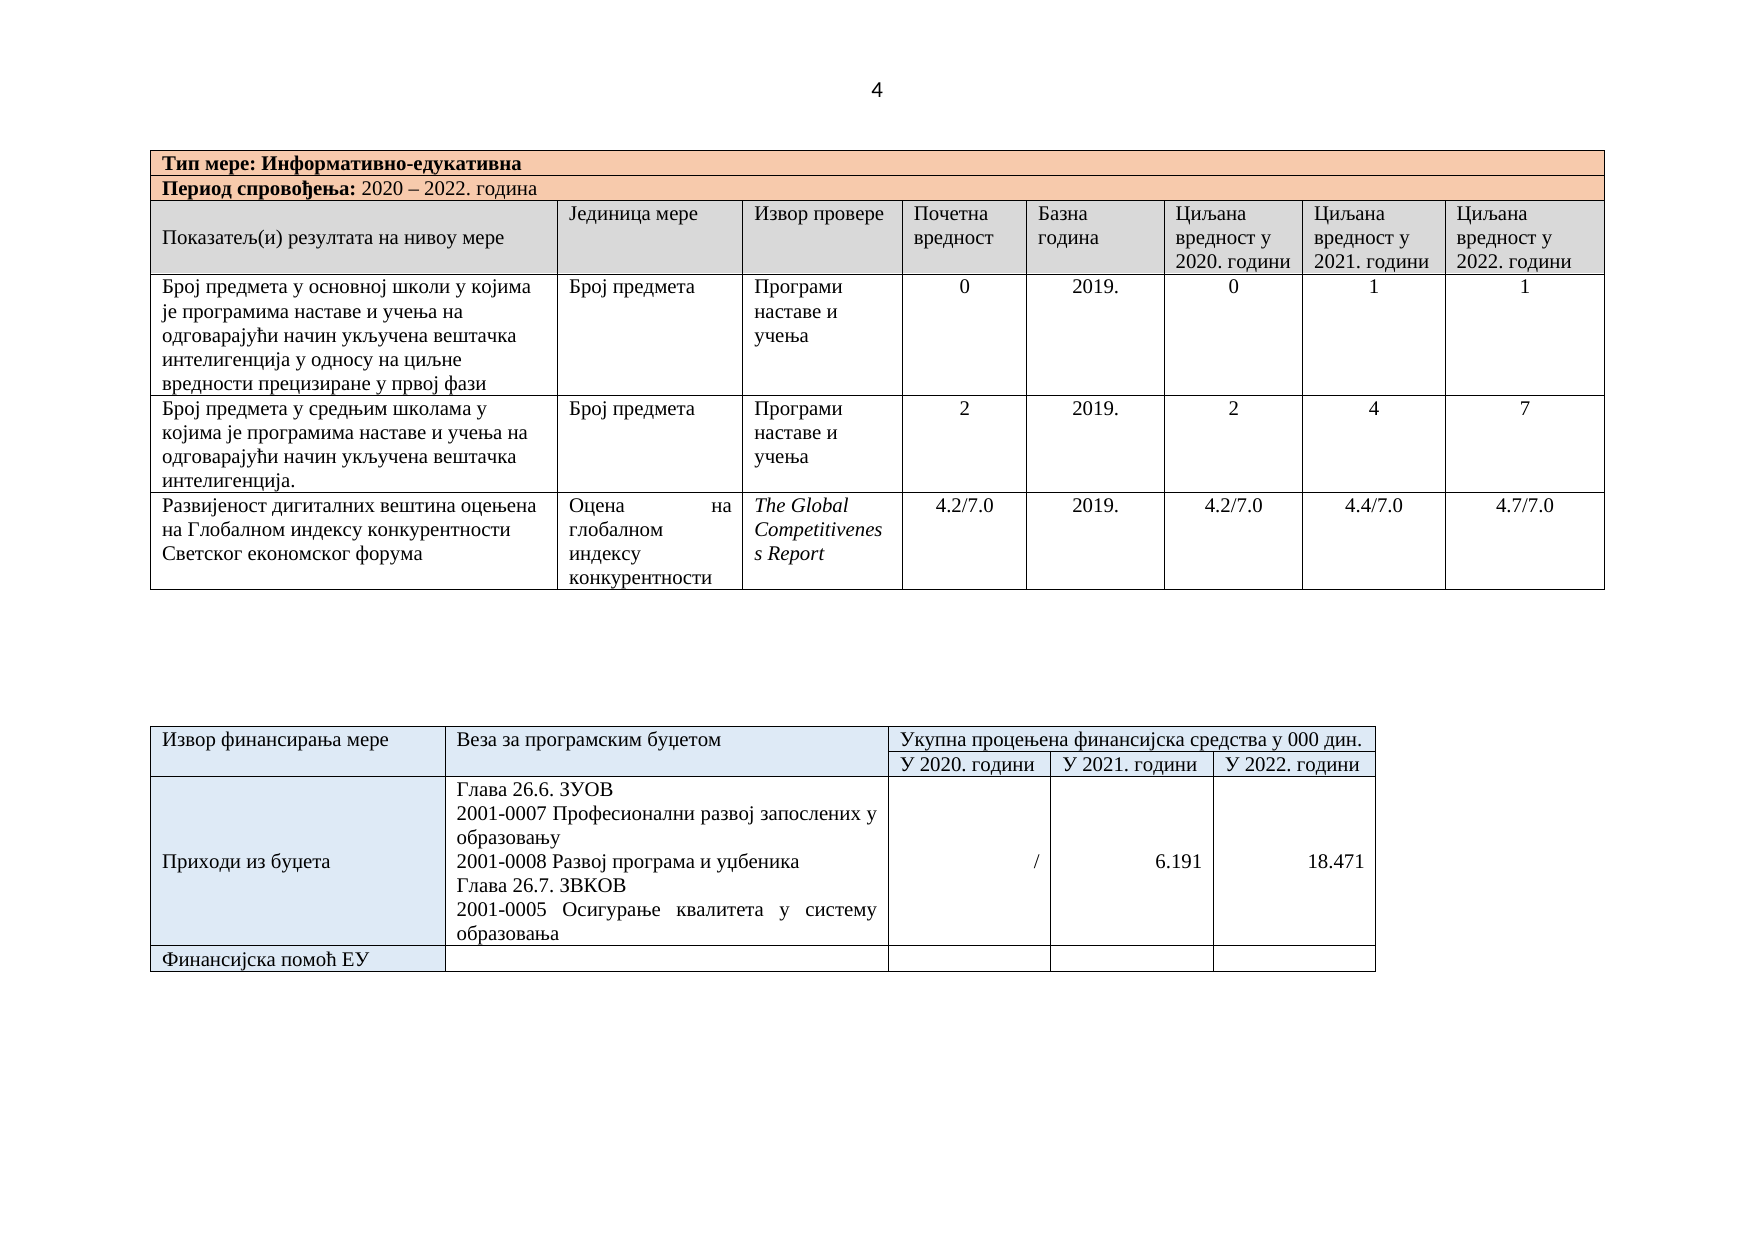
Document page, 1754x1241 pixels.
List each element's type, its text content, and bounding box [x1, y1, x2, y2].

table_cell 4.2/7.0 [1165, 493, 1302, 589]
table_cell Почетна вредност [903, 201, 1026, 273]
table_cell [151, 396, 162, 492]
table_cell Циљана вредност у 2022. години [1446, 201, 1604, 273]
table_cell 1 [1446, 275, 1604, 395]
table_cell [1051, 946, 1213, 971]
table_cell Оцена на глобалном индексу конкурентности [641, 493, 742, 589]
table_cell Финансијска помоћ ЕУ [151, 946, 445, 971]
table_cell 1 [1303, 275, 1445, 395]
table_cell 4.4/7.0 [1303, 493, 1445, 589]
table_cell 0 [903, 275, 1026, 395]
table_cell Број предмета у основној школи у којима је програмима наставе и учења на одговарајући начин укључена вештачка интелигенција у односу на циљне вредности прецизиране у првој фази [151, 275, 557, 395]
table_cell 2019. [1027, 275, 1164, 395]
table_cell Развијеност дигиталних вештина оцењена на Глобалном индексу конкурентности Светског економског форума [151, 493, 557, 589]
table_cell Приходи из буџета [151, 777, 445, 945]
table_cell Програми наставе и учења [743, 396, 902, 492]
table_header Укупна процењена финансијска средства у 000 дин. [889, 727, 1375, 751]
table_cell 4 [1303, 396, 1445, 492]
table_cell 0 [1165, 275, 1302, 395]
table_cell [1214, 946, 1375, 971]
table_cell 18.471 [1214, 777, 1375, 945]
table_header Извор финансирања мере [151, 727, 445, 776]
table_cell [446, 946, 888, 971]
table_cell Програми наставе и учења [743, 275, 902, 395]
table_cell Циљана вредност у 2020. години [1165, 201, 1302, 273]
table_cell Извор провере [743, 201, 902, 273]
table_cell Број предмета [558, 275, 742, 395]
table_header Веза за програмским буџетом [446, 727, 888, 776]
table_cell 2019. [1027, 493, 1164, 589]
table_cell Циљана вредност у 2021. години [1303, 201, 1445, 273]
table_cell 2 [903, 396, 1026, 492]
table_cell Показатељ(и) резултата на нивоу мере [151, 201, 557, 273]
table_cell 6.191 [1051, 777, 1213, 945]
table_cell Период спровођења: 2020 – 2022. година [151, 176, 1604, 200]
table_cell У 2021. години [1051, 752, 1213, 776]
table_cell [889, 946, 1050, 971]
table_cell Број предмета у средњим школама у којима је програмима наставе и учења на одговарајући начин укључена вештачка интелигенција. [295, 396, 557, 492]
table_cell Јединица мере [558, 201, 742, 273]
table_cell Глава 26.6. ЗУОВ 2001-0007 Професионални развој запослених у образовању 2001-0008 Развој програма и уџбеника Глава 26.7. ЗВКОВ 2001-0005 Осигурање квалитета у систему образовања [446, 777, 888, 945]
table_cell Број предмета [558, 396, 742, 492]
table_cell Базна година [1027, 201, 1164, 273]
table_cell У 2020. години [889, 752, 1050, 776]
table_cell 4.2/7.0 [903, 493, 1026, 589]
table_cell 4.7/7.0 [1446, 493, 1604, 589]
table_cell 7 [1446, 396, 1604, 492]
table_cell Тип мере: Информативно-едукативна [151, 151, 1604, 175]
table_cell / [889, 777, 1050, 945]
table_cell 2019. [1027, 396, 1164, 492]
table_cell The Global Competitiveness Report [743, 493, 902, 589]
table_cell У 2022. години [1214, 752, 1375, 776]
table_cell 2 [1165, 396, 1302, 492]
